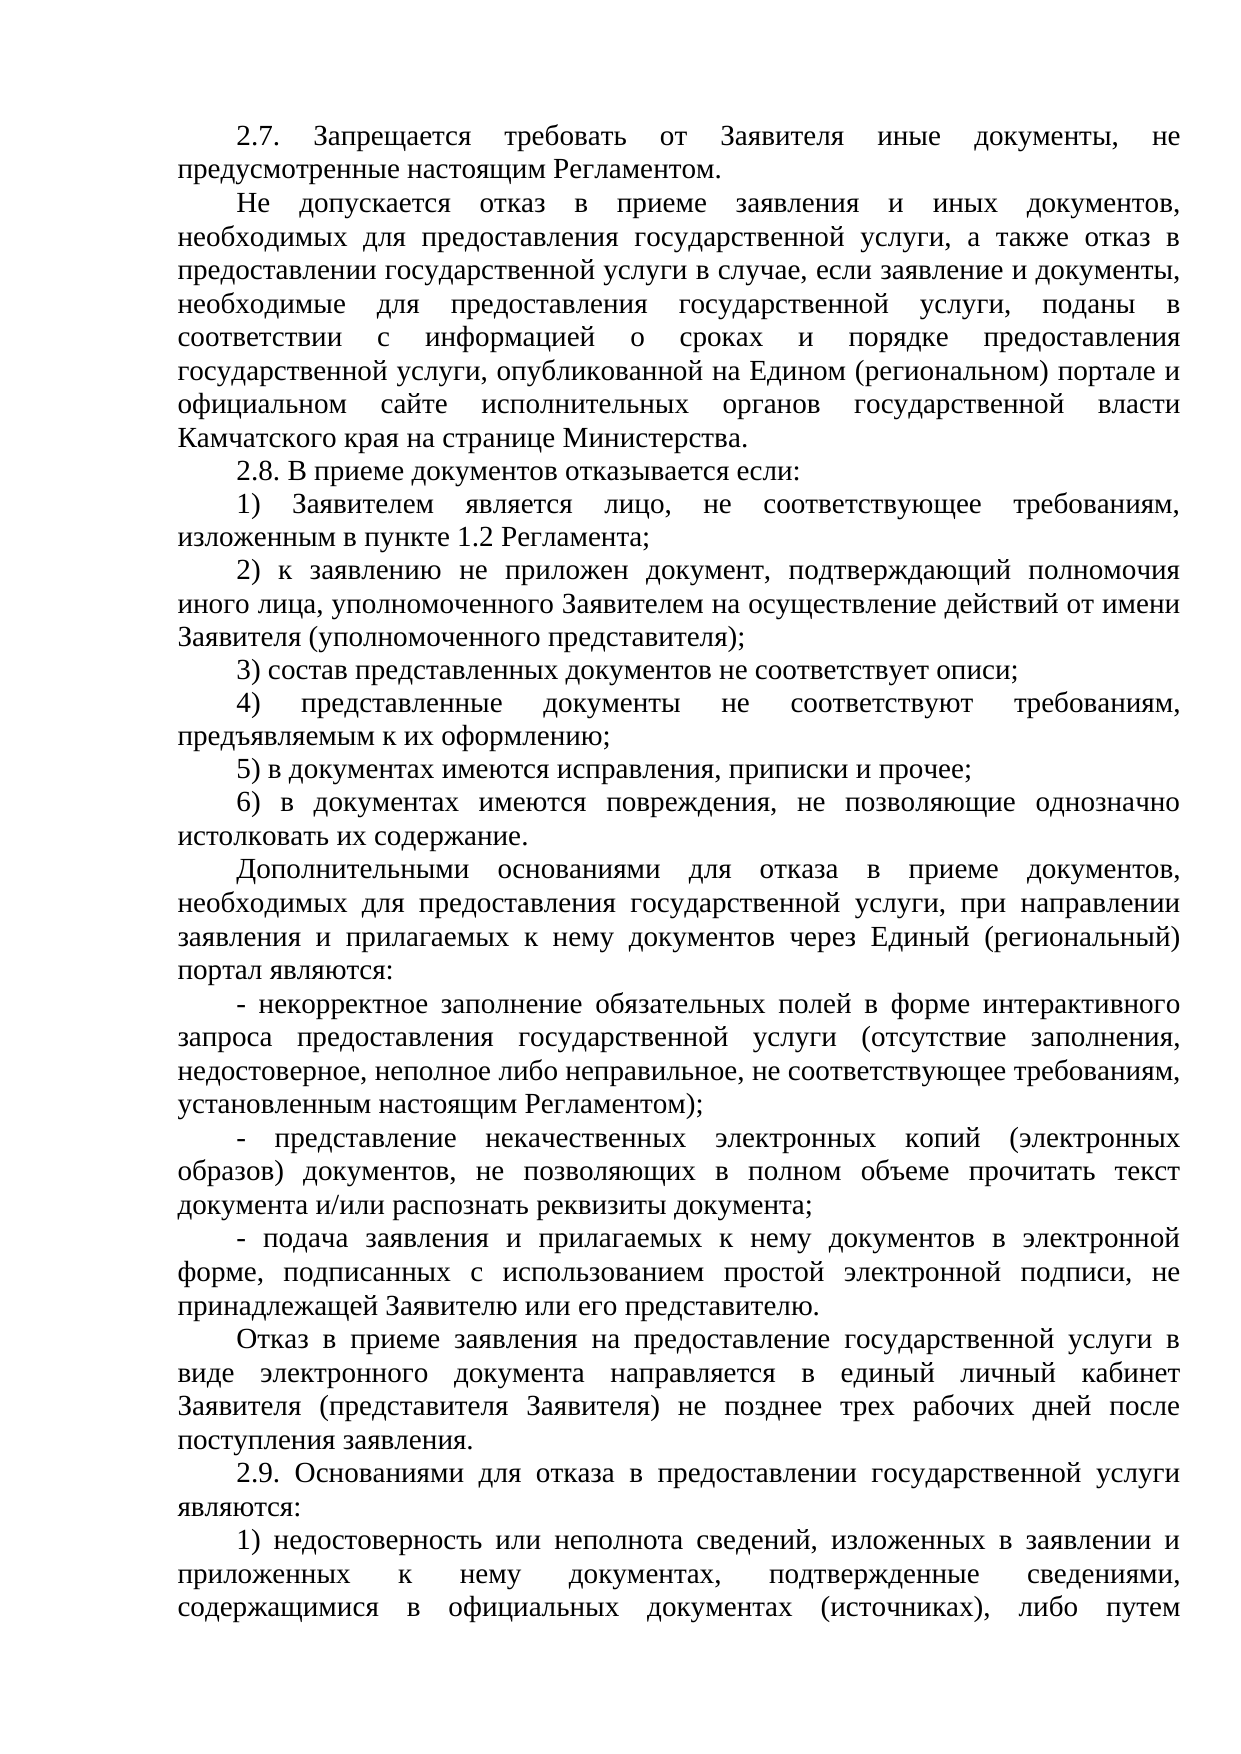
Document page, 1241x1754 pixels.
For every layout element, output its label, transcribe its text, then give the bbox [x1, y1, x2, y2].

text 3) состав представленных документов не соответствует описи; [177, 653, 1181, 686]
text 2) к заявлению не приложен документ, подтверждающий полномочия иного лица, уполномоченного Заявителем на осуществление действий от имени Заявителя (уполномоченного представителя); [177, 553, 1181, 653]
text 4) представленные документы не соответствуют требованиям, предъявляемым к их оформлению; [177, 686, 1181, 752]
text 2.8. В приеме документов отказывается если: [177, 453, 1181, 487]
text - некорректное заполнение обязательных полей в форме интерактивного запроса предоставления государственной услуги (отсутствие заполнения, недостоверное, неполное либо неправильное, не соответствующее требованиям, установленным настоящим Регламентом); [177, 986, 1181, 1120]
text Отказ в приеме заявления на предоставление государственной услуги в виде электронного документа направляется в единый личный кабинет Заявителя (представителя Заявителя) не позднее трех рабочих дней после поступления заявления. [177, 1321, 1181, 1455]
text 1) Заявителем является лицо, не соответствующее требованиям, изложенным в пункте 1.2 Регламента; [177, 487, 1181, 553]
text - подача заявления и прилагаемых к нему документов в электронной форме, подписанных с использованием простой электронной подписи, не принадлежащей Заявителю или его представителю. [177, 1221, 1181, 1321]
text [177, 1522, 1181, 1623]
text Дополнительными основаниями для отказа в приеме документов, необходимых для предоставления государственной услуги, при направлении заявления и прилагаемых к нему документов через Единый (региональный) портал являются: [177, 852, 1181, 986]
text 5) в документах имеются исправления, приписки и прочее; [177, 752, 1181, 785]
text 2.9. Основаниями для отказа в предоставлении государственной услуги являются: [177, 1455, 1181, 1522]
text 6) в документах имеются повреждения, не позволяющие однозначно истолковать их содержание. [177, 785, 1181, 852]
text - представление некачественных электронных копий (электронных образов) документов, не позволяющих в полном объеме прочитать текст документа и/или распознать реквизиты документа; [177, 1120, 1181, 1221]
text Не допускается отказ в приеме заявления и иных документов, необходимых для предоставления государственной услуги, а также отказ в предоставлении государственной услуги в случае, если заявление и документы, необходимые для предоставления государственной услуги, поданы в соответствии с информацией о сроках и порядке предоставления государственной услуги, опубликованной на Едином (региональном) портале и официальном сайте исполнительных органов государственной власти Камчатского края на странице Министерства. [177, 185, 1181, 453]
text 2.7. Запрещается требовать от Заявителя иные документы, не предусмотренные настоящим Регламентом. [177, 118, 1181, 185]
